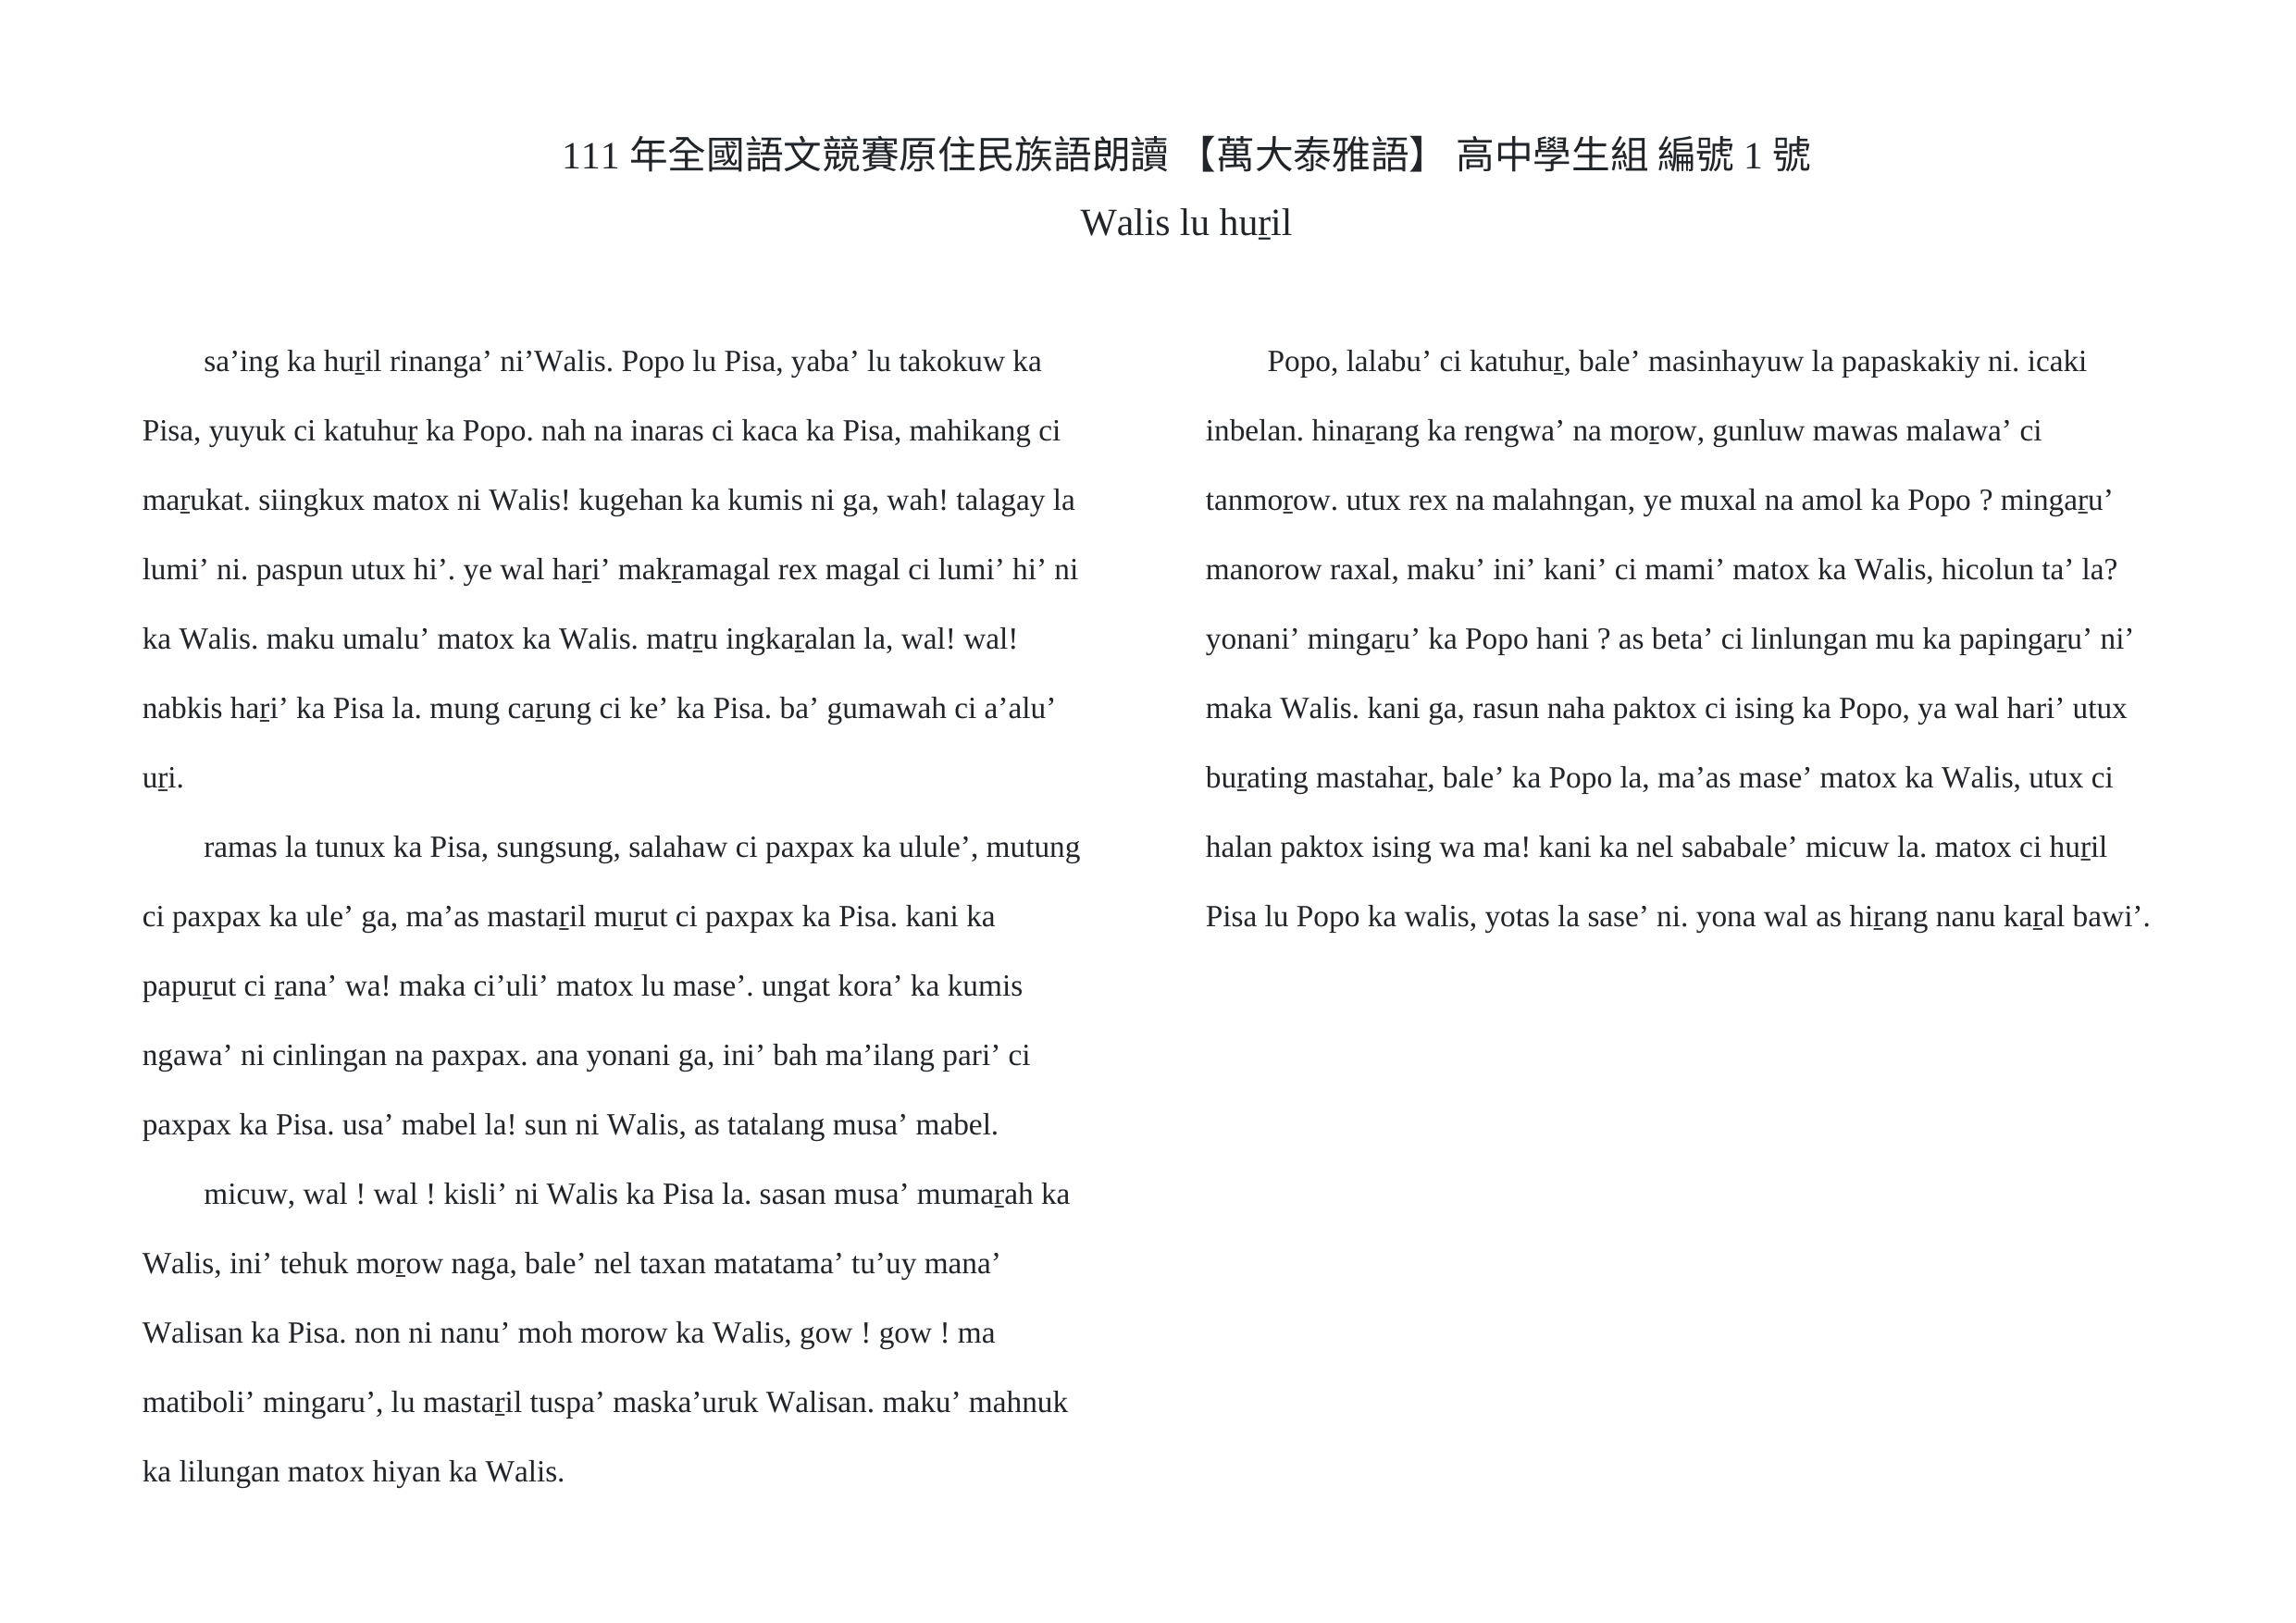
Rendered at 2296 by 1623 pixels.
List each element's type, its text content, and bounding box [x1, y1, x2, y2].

text micuw, wal ! wal ! kisli’ ni Walis ka Pisa la. sasan musa’ mumaṟah ka Walis, ini’ tehuk moṟow naga, bale’ nel taxan matatama’ tu’uy mana’ Walisan ka Pisa. non ni nanu’ moh morow ka Walis, gow ! gow ! ma matiboli’ mingaru’, lu mastaṟil tuspa’ maska’uruk Walisan. maku’ mahnuk ka lilungan matox hiyan ka Walis. [142, 1158, 1090, 1505]
text Walis lu huṟil [142, 187, 2153, 256]
text ramas la tunux ka Pisa, sungsung, salahaw ci paxpax ka ulule’, mutung ci paxpax ka ule’ ga, ma’as mastaṟil muṟut ci paxpax ka Pisa. kani ka papuṟut ci ṟana’ wa! maka ci’uli’ matox lu mase’. ungat kora’ ka kumis ngawa’ ni cinlingan na paxpax. ana yonani ga, ini’ bah ma’ilang pari’ ci paxpax ka Pisa. usa’ mabel la! sun ni Walis, as tatalang musa’ mabel. [142, 812, 1090, 1158]
text sa’ing ka huṟil rinanga’ ni’Walis. Popo lu Pisa, yaba’ lu takokuw ka Pisa, yuyuk ci katuhuṟ ka Popo. nah na inaras ci kaca ka Pisa, mahikang ci maṟukat. siingkux matox ni Walis! kugehan ka kumis ni ga, wah! talagay la lumi’ ni. paspun utux hi’. ye wal haṟi’ makṟamagal rex magal ci lumi’ hi’ ni ka Walis. maku umalu’ matox ka Walis. matṟu ingkaṟalan la, wal! wal! nabkis haṟi’ ka Pisa la. mung caṟung ci ke’ ka Pisa. ba’ gumawah ci a’alu’ uṟi. [142, 326, 1090, 812]
text Popo, lalabu’ ci katuhuṟ, bale’ masinhayuw la papaskakiy ni. icaki inbelan. hinaṟang ka rengwa’ na moṟow, gunluw mawas malawa’ ci tanmoṟow. utux rex na malahngan, ye muxal na amol ka Popo ? mingaṟu’ manorow raxal, maku’ ini’ kani’ ci mami’ matox ka Walis, hicolun ta’ la? yonani’ mingaṟu’ ka Popo hani ? as beta’ ci linlungan mu ka papingaṟu’ ni’ maka Walis. kani ga, rasun naha paktox ci ising ka Popo, ya wal hari’ utux buṟating mastahaṟ, bale’ ka Popo la, ma’as mase’ matox ka Walis, utux ci halan paktox ising wa ma! kani ka nel sababale’ micuw la. matox ci huṟil Pisa lu Popo ka walis, yotas la sase’ ni. yona wal as hiṟang nanu kaṟal bawi’. [1206, 326, 2153, 950]
text 111 年全國語文競賽原住民族語朗讀 【萬大泰雅語】 高中學生組 編號 1 號 [142, 118, 2153, 187]
